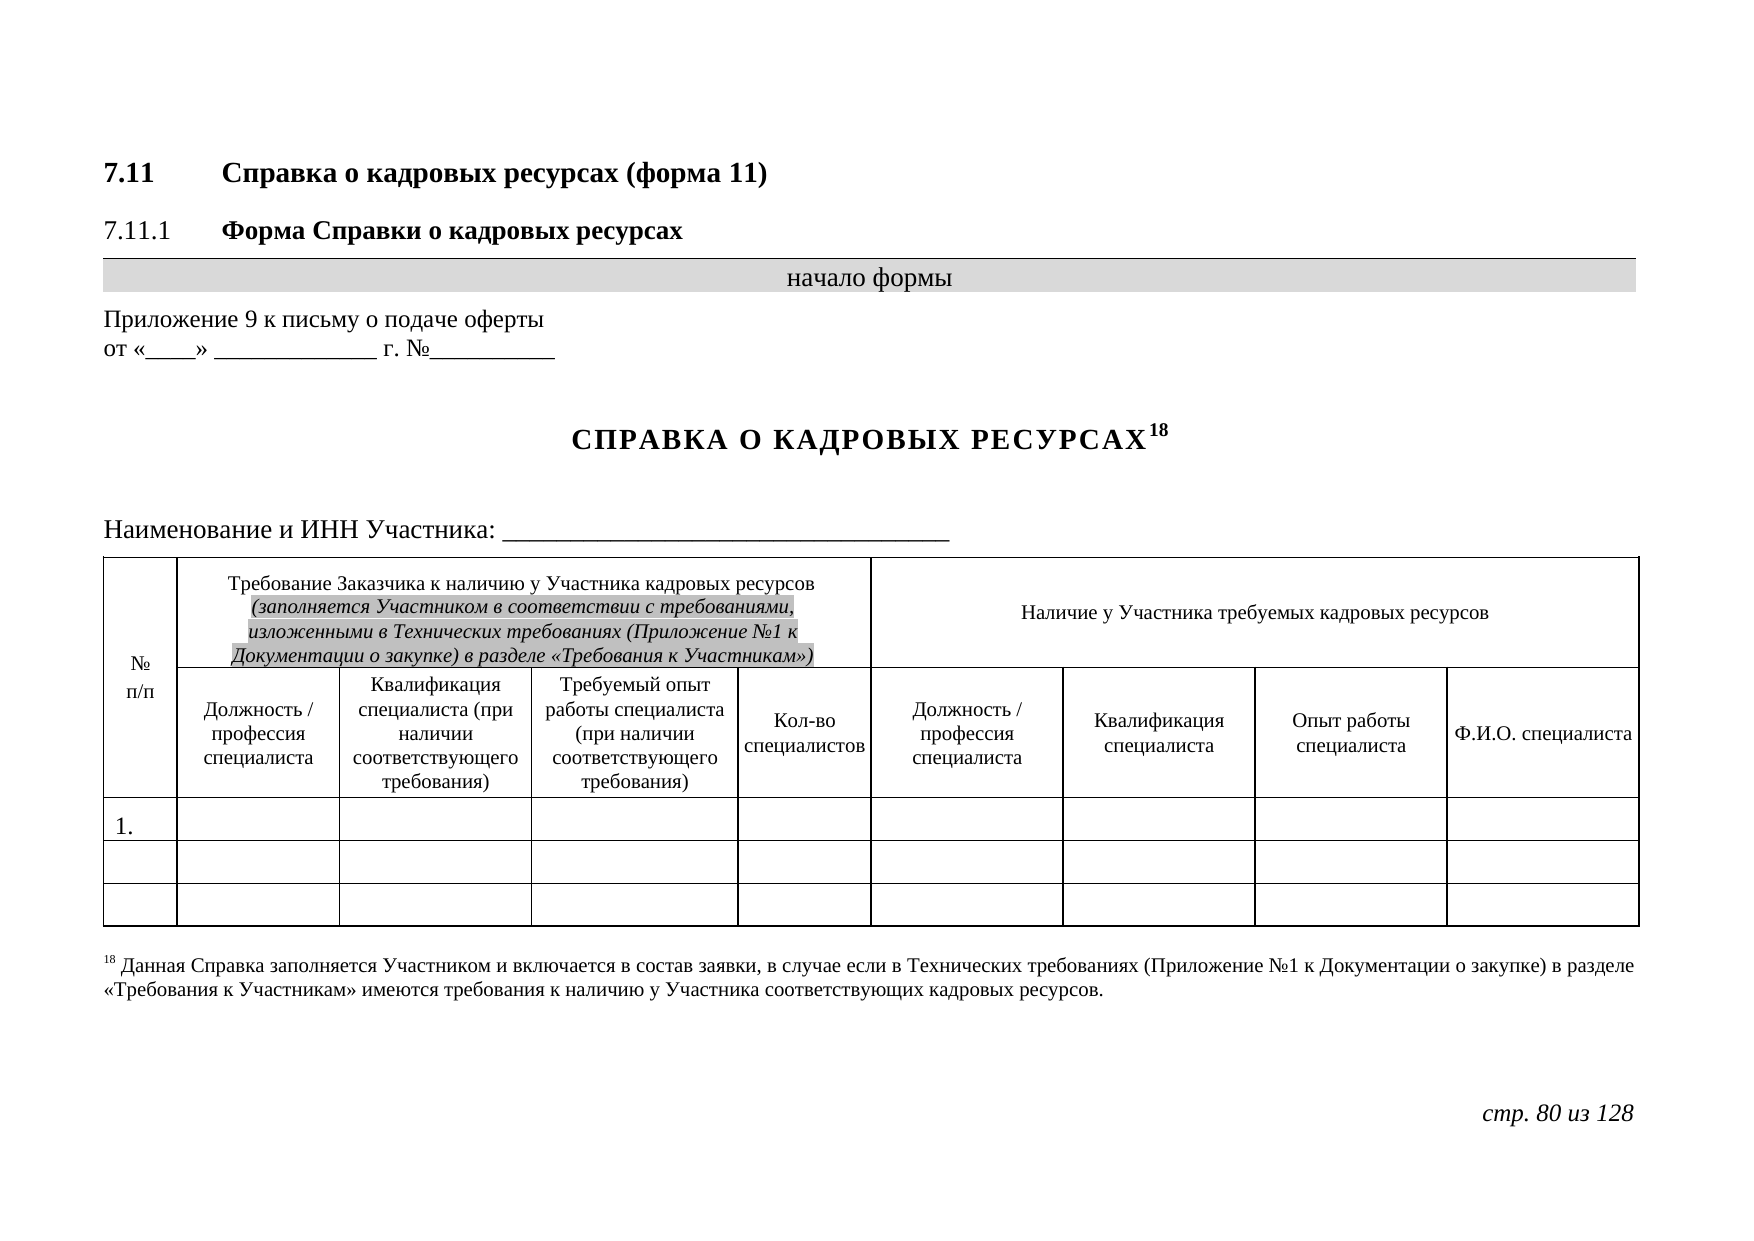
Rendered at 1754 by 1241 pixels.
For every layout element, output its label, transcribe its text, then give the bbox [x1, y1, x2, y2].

text Форма Справки о кадровых ресурсах [103, 214, 1636, 245]
table_cell Опыт работы специалиста [1256, 668, 1446, 797]
subtitle Справка о кадровых ресурсах (форма 11) [103, 156, 1636, 189]
table_cell [739, 798, 870, 840]
table_cell [739, 841, 870, 882]
text начало формы [103, 259, 1636, 292]
table_cell [1256, 884, 1446, 925]
table_cell [340, 798, 531, 840]
table_header Наличие у Участника требуемых кадровых ресурсов [872, 558, 1638, 667]
table_cell [532, 884, 737, 925]
table_cell [872, 884, 1062, 925]
table_cell [340, 841, 531, 882]
table_cell [872, 798, 1062, 840]
text Наименование и ИНН Участника: _________________________________ [103, 513, 1636, 544]
table_cell [178, 884, 339, 925]
table_header № п/п [104, 558, 176, 797]
text Приложение 9 к письму о подаче оферты от «____» _____________ г. №__________ [103, 304, 1636, 362]
table_cell [340, 884, 531, 925]
table_cell [872, 841, 1062, 882]
table_cell [532, 798, 737, 840]
text Справка о кадровых ресурсах [103, 418, 1636, 457]
table_cell [532, 841, 737, 882]
table_cell Ф.И.О. специалиста [1448, 668, 1638, 797]
table_cell [104, 841, 176, 882]
table_cell [1448, 841, 1638, 882]
table_cell Квалификация специалиста [1064, 668, 1254, 797]
table_cell [104, 884, 176, 925]
table_cell [1448, 798, 1638, 840]
table_cell Должность / профессия специалиста [872, 668, 1062, 797]
table_cell [1256, 798, 1446, 840]
table_header Требование Заказчика к наличию у Участника кадровых ресурсов (заполняется Участником в соответствии с требованиями, изложенными в Технических требованиях (Приложение №1 к Документации о закупке) в разделе «Требования к Участникам») [178, 558, 870, 667]
table_cell [1256, 841, 1446, 882]
table_cell [1448, 884, 1638, 925]
table_cell Кол-во специалистов [739, 668, 870, 797]
table_cell [1064, 798, 1254, 840]
table_cell [178, 841, 339, 882]
table_cell Требуемый опыт работы специалиста (при наличии соответствующего требования) [532, 668, 737, 797]
table_cell [739, 884, 870, 925]
table_cell [1064, 841, 1254, 882]
table_cell [178, 798, 339, 840]
table_cell Квалификация специалиста (при наличии соответствующего требования) [340, 668, 531, 797]
table_cell [1064, 884, 1254, 925]
table_cell [104, 798, 176, 840]
table_cell Должность / профессия специалиста [178, 668, 339, 797]
